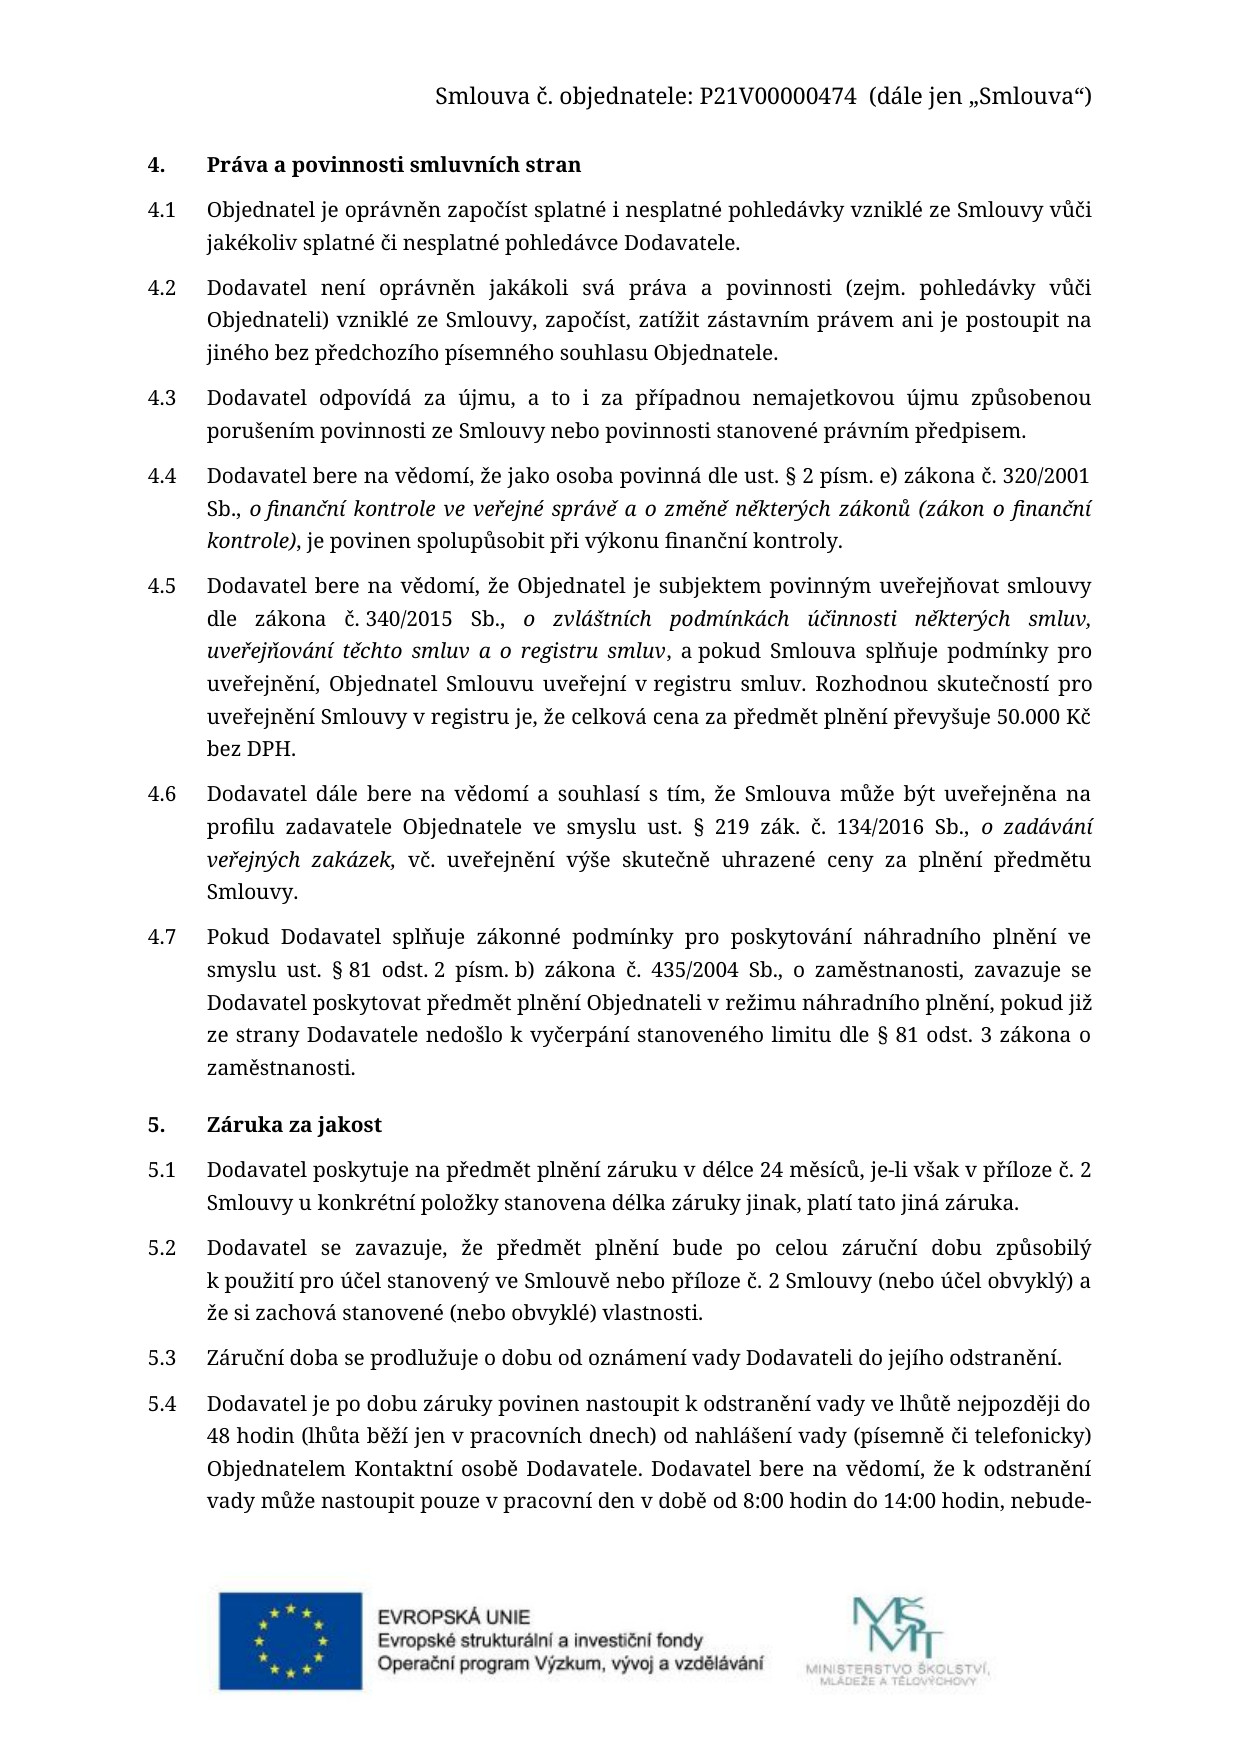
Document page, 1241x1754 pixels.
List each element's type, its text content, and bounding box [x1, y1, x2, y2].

list Objednatel je oprávněn započíst splatné i nesplatné pohledávky vzniklé ze Smlouvy vůči jakékoliv splatné či nesplatné pohledávce Dodavatele. [148, 195, 1093, 256]
list Dodavatel bere na vědomí, že Objednatel je subjektem povinným uveřejňovat smlouvy dle zákona č. 340/2015 Sb., o zvláštních podmínkách účinnosti některých smluv, uveřejňování těchto smluv a o registru smluv, a pokud Smlouva splňuje podmínky pro uveřejnění, Objednatel Smlouvu uveřejní v registru smluv. Rozhodnou skutečností pro uveřejnění Smlouvy v registru je, že celková cena za předmět plnění převyšuje 50.000 Kč bez DPH. [148, 571, 1093, 763]
list Dodavatel odpovídá za újmu, a to i za případnou nemajetkovou újmu způsobenou porušením povinnosti ze Smlouvy nebo povinnosti stanovené právním předpisem. [148, 383, 1093, 444]
list Záruka za jakost [148, 1110, 1093, 1139]
list Záruční doba se prodlužuje o dobu od oznámení vady Dodavateli do jejího odstranění. [148, 1343, 1093, 1372]
list Pokud Dodavatel splňuje zákonné podmínky pro poskytování náhradního plnění ve smyslu ust. § 81 odst. 2 písm. b) zákona č. 435/2004 Sb., o zaměstnanosti, zavazuje se Dodavatel poskytovat předmět plnění Objednateli v režimu náhradního plnění, pokud již ze strany Dodavatele nedošlo k vyčerpání stanoveného limitu dle § 81 odst. 3 zákona o zaměstnanosti. [148, 922, 1093, 1081]
list Dodavatel dále bere na vědomí a souhlasí s tím, že Smlouva může být uveřejněna na profilu zadavatele Objednatele ve smyslu ust. § 219 zák. č. 134/2016 Sb., o zadávání veřejných zakázek, vč. uveřejnění výše skutečně uhrazené ceny za plnění předmětu Smlouvy. [148, 779, 1093, 906]
list Dodavatel poskytuje na předmět plnění záruku v délce 24 měsíců, je-li však v příloze č. 2 Smlouvy u konkrétní položky stanovena délka záruky jinak, platí tato jiná záruka. [148, 1156, 1093, 1217]
picture [147, 1546, 1068, 1726]
list Dodavatel se zavazuje, že předmět plnění bude po celou záruční dobu způsobilý k použití pro účel stanovený ve Smlouvě nebo příloze č. 2 Smlouvy (nebo účel obvyklý) a že si zachová stanovené (nebo obvyklé) vlastnosti. [148, 1233, 1093, 1327]
list Práva a povinnosti smluvních stran [148, 150, 1093, 179]
list Dodavatel není oprávněn jakákoli svá práva a povinnosti (zejm. pohledávky vůči Objednateli) vzniklé ze Smlouvy, započíst, zatížit zástavním právem ani je postoupit na jiného bez předchozího písemného souhlasu Objednatele. [148, 273, 1093, 367]
list Dodavatel bere na vědomí, že jako osoba povinná dle ust. § 2 písm. e) zákona č. 320/2001 Sb., o finanční kontrole ve veřejné správě a o změně některých zákonů (zákon o finanční kontrole), je povinen spolupůsobit při výkonu finanční kontroly. [148, 461, 1093, 555]
